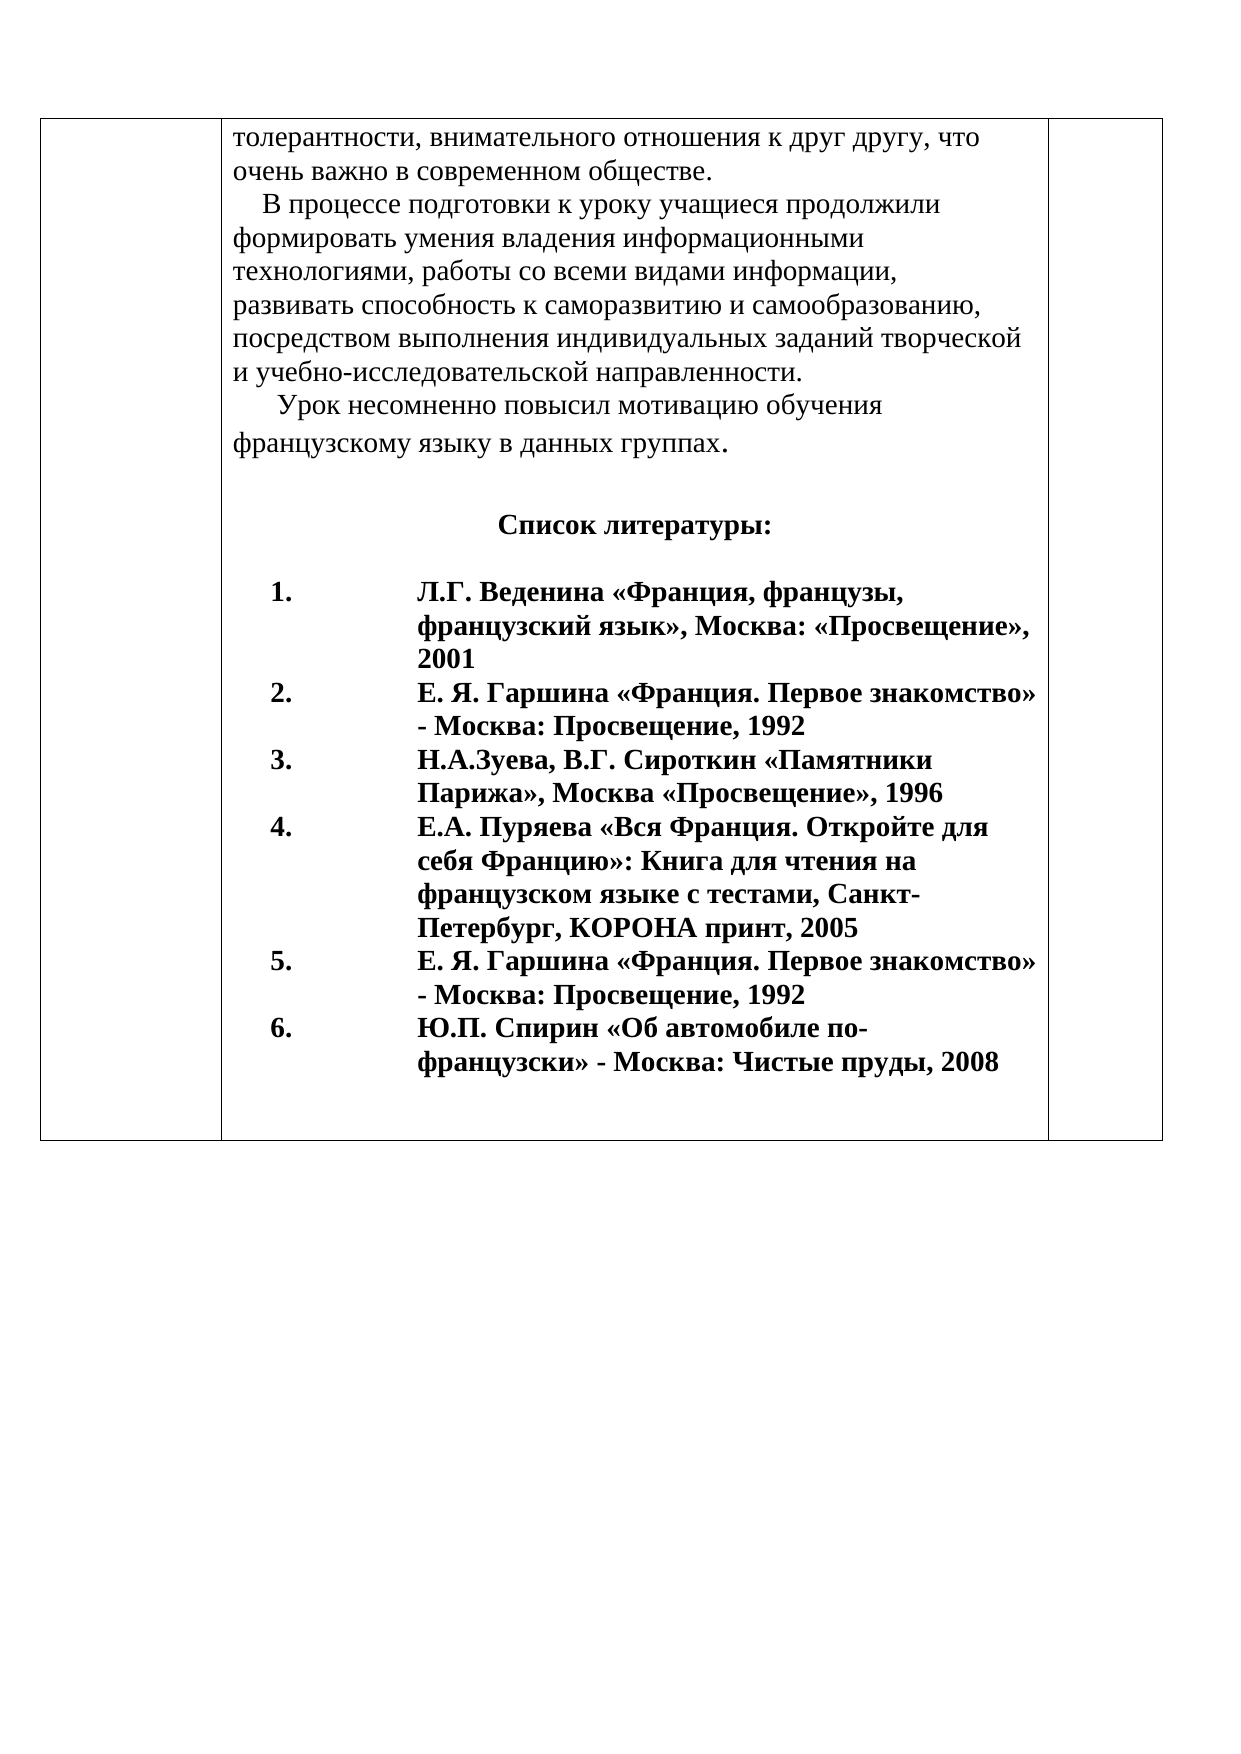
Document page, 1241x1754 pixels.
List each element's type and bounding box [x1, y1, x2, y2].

table_cell [1049, 119, 1162, 1140]
table_cell [41, 119, 221, 1140]
table_cell [222, 119, 1048, 1140]
